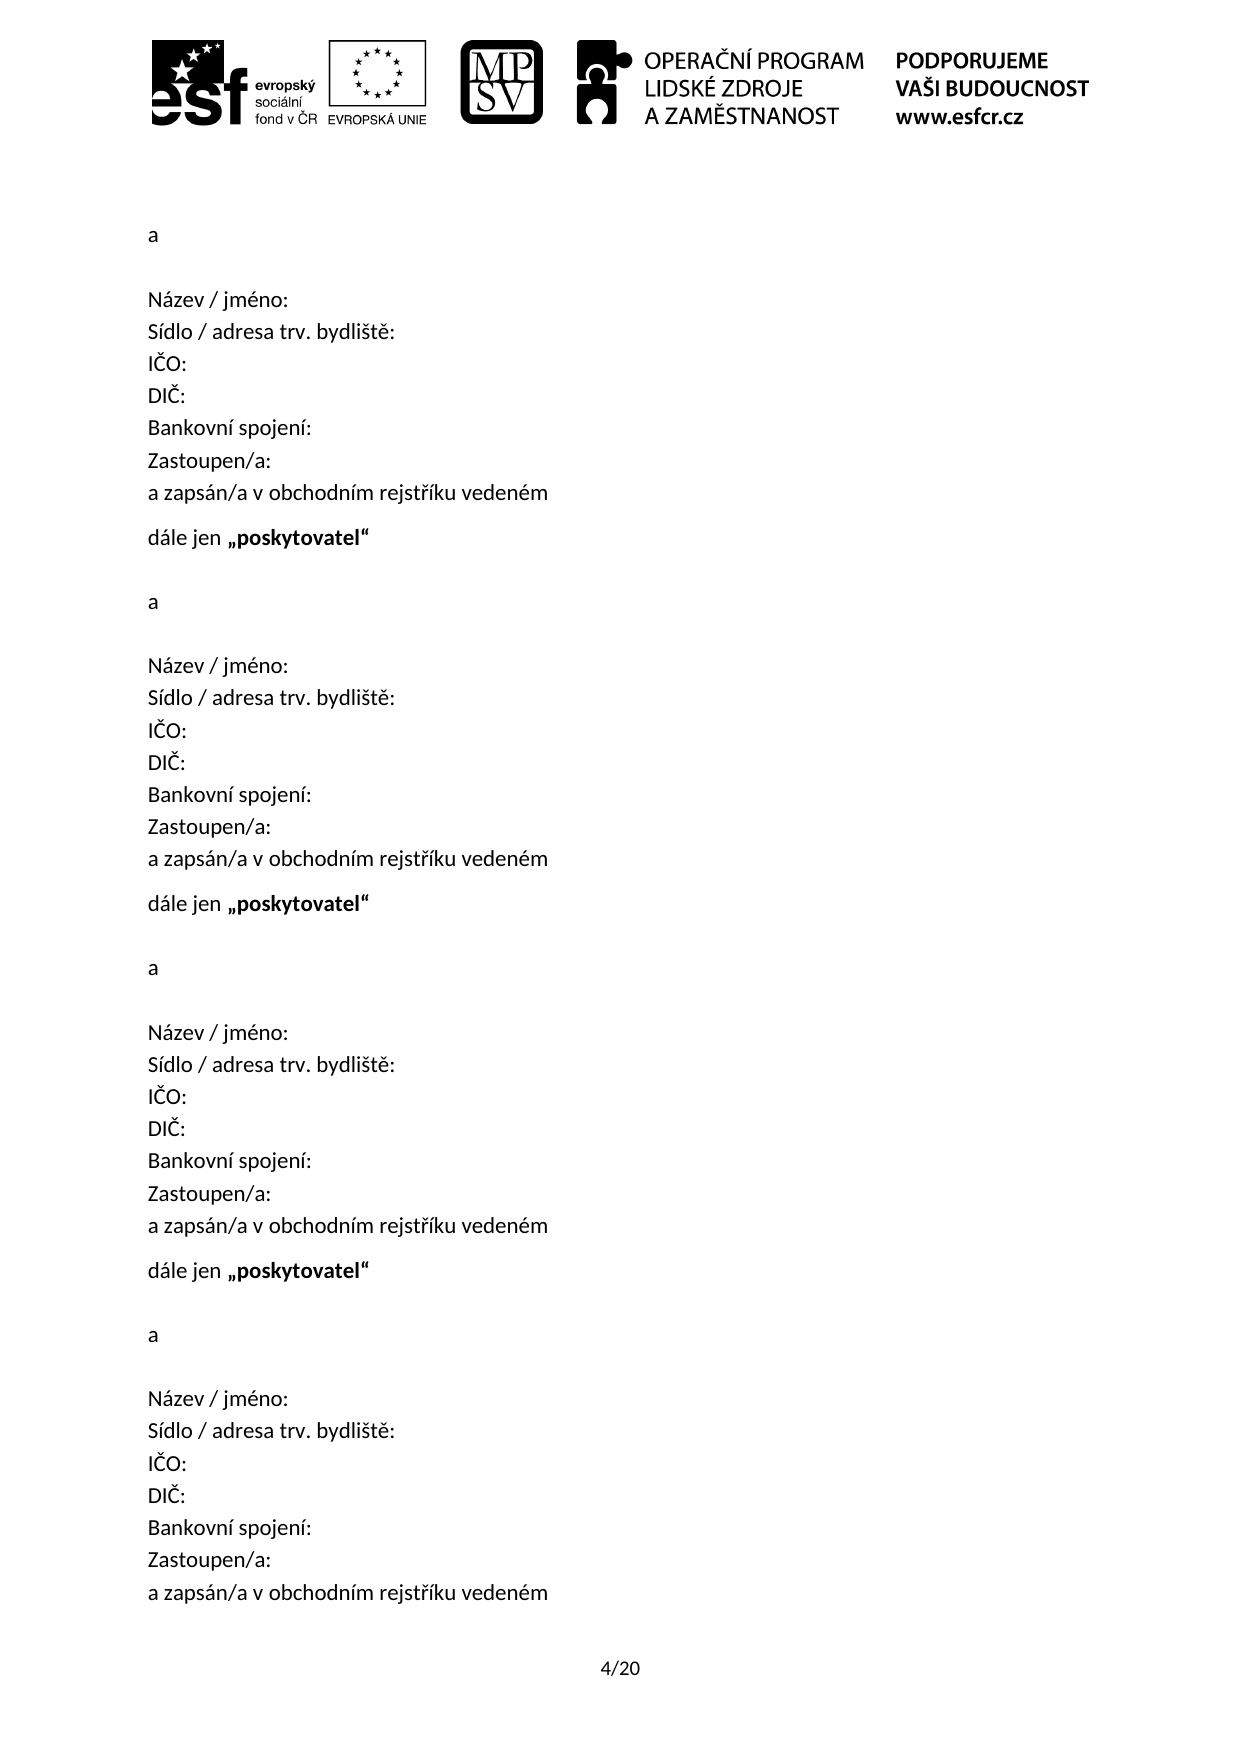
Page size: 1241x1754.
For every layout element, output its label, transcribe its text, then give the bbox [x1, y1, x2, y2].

text Bankovní spojení: [148, 1513, 1092, 1541]
text Sídlo / adresa trv. bydliště: [148, 683, 1092, 712]
text Název / jméno: [148, 651, 1092, 679]
text dále jen „poskytovatel“ [148, 1256, 1092, 1284]
text IČO: [148, 716, 1092, 744]
text Název / jméno: [148, 285, 1092, 313]
text a [148, 953, 1092, 982]
text DIČ: [148, 748, 1092, 776]
text DIČ: [148, 1481, 1092, 1509]
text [148, 1211, 1092, 1239]
text Zastoupen/a: [148, 1179, 1092, 1207]
text Bankovní spojení: [148, 780, 1092, 808]
text Sídlo / adresa trv. bydliště: [148, 1050, 1092, 1078]
text a [148, 220, 1092, 248]
text Název / jméno: [148, 1384, 1092, 1412]
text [148, 1578, 1092, 1606]
text IČO: [148, 349, 1092, 377]
text a zapsán/a v obchodním rejstříku vedeném [148, 844, 1092, 872]
text Sídlo / adresa trv. bydliště: [148, 317, 1092, 345]
text DIČ: [148, 1114, 1092, 1142]
text Bankovní spojení: [148, 1147, 1092, 1175]
text IČO: [148, 1082, 1092, 1110]
text DIČ: [148, 381, 1092, 409]
text Zastoupen/a: [148, 812, 1092, 840]
picture [152, 40, 1089, 130]
text Sídlo / adresa trv. bydliště: [148, 1417, 1092, 1445]
text Bankovní spojení: [148, 413, 1092, 442]
text IČO: [148, 1449, 1092, 1477]
text Název / jméno: [148, 1018, 1092, 1046]
text dále jen „poskytovatel“ [148, 523, 1092, 551]
text Zastoupen/a: [148, 446, 1092, 474]
text a [148, 587, 1092, 615]
text Zastoupen/a: [148, 1545, 1092, 1573]
text dále jen „poskytovatel“ [148, 889, 1092, 917]
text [148, 478, 1092, 506]
text a [148, 1320, 1092, 1348]
